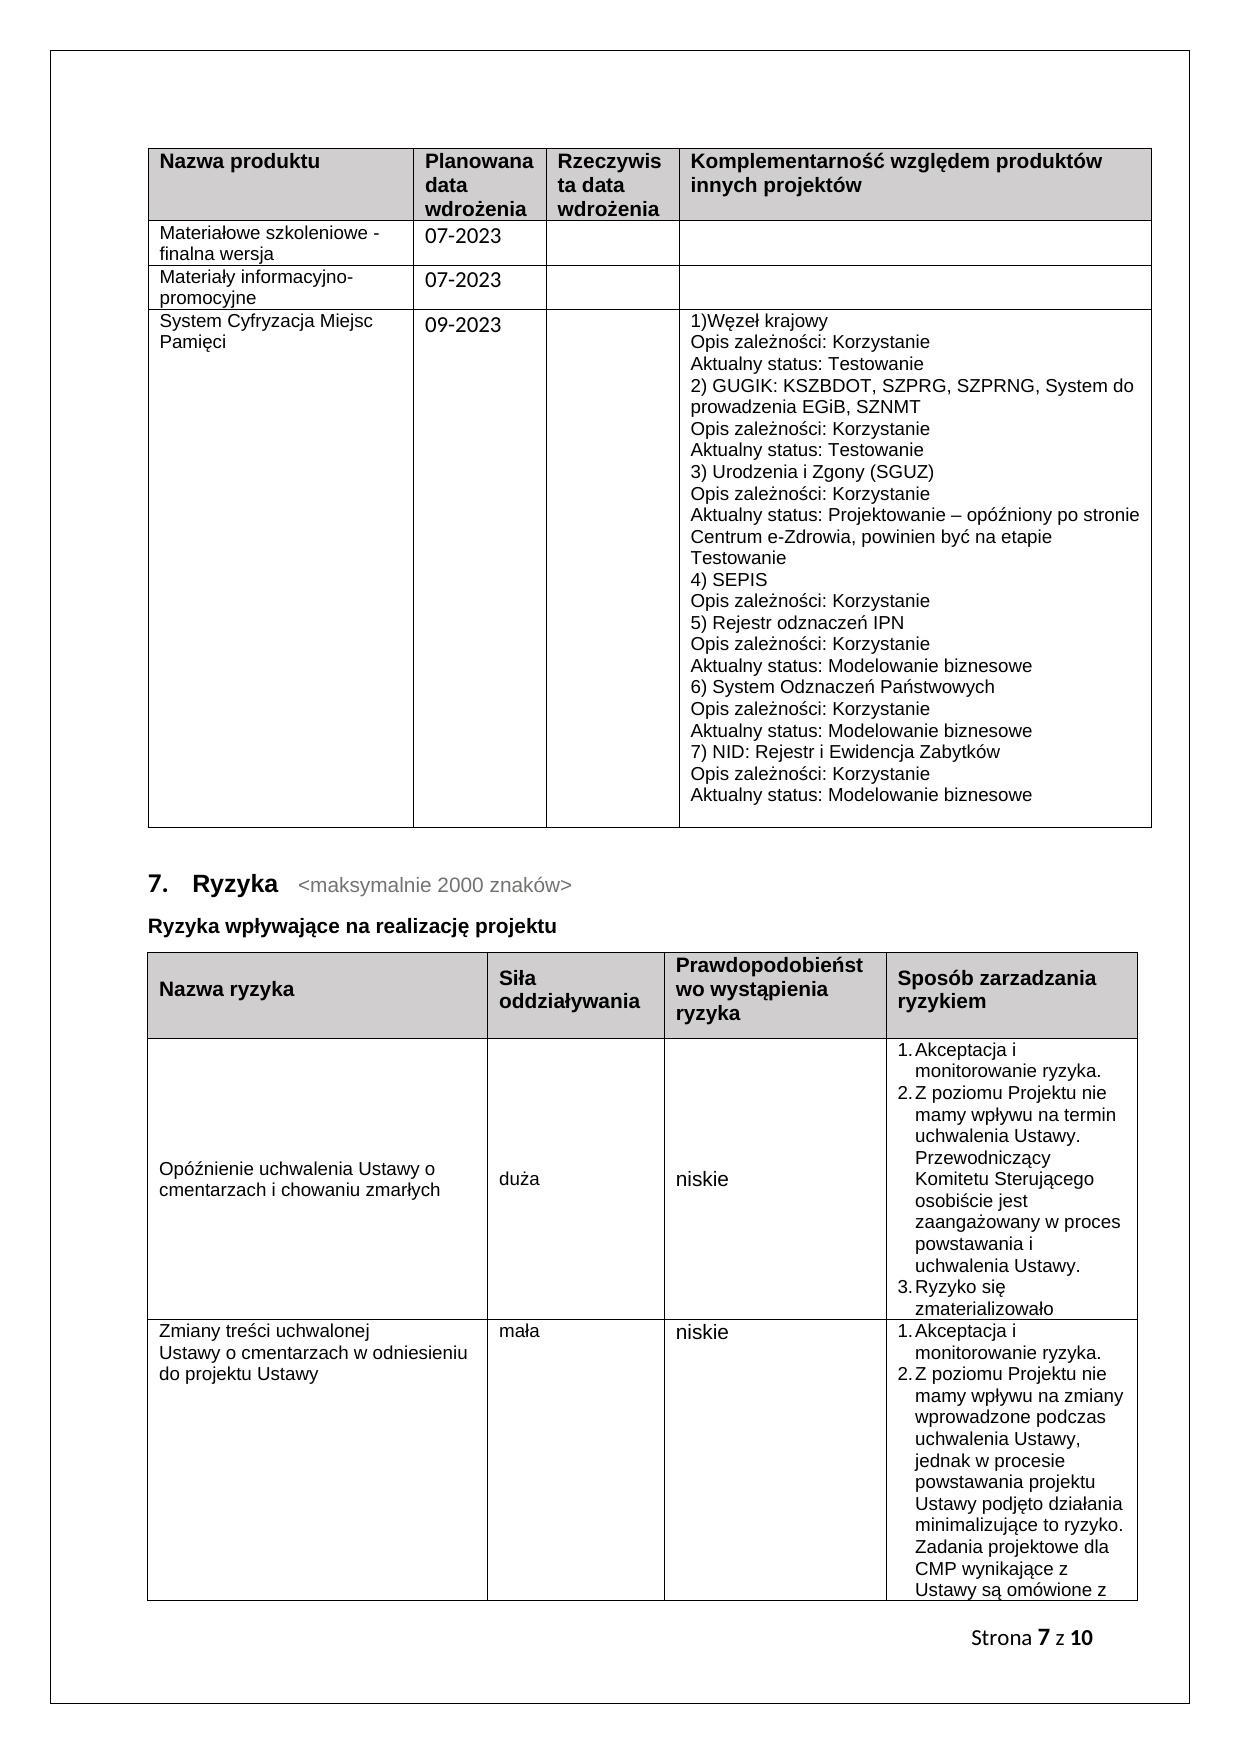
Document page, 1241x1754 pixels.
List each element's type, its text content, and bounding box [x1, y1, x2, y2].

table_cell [148, 1320, 487, 1600]
table_header Planowana data wdrożenia [414, 149, 546, 220]
table_cell 09-2023 [414, 310, 546, 827]
table_cell [680, 221, 1151, 264]
table_cell Materiałowe szkoleniowe - finalna wersja [149, 221, 413, 264]
table_cell mała [488, 1320, 664, 1600]
table_header Siła oddziaływania [488, 953, 664, 1038]
table_cell niskie [665, 1320, 886, 1600]
table_cell niskie [665, 1039, 886, 1319]
table_cell 07-2023 [414, 221, 546, 264]
table_cell Opóźnienie uchwalenia Ustawy o cmentarzach i chowaniu zmarłych [148, 1039, 487, 1319]
table_header Prawdopodobieństwo wystąpienia ryzyka [665, 953, 886, 1038]
table_header Komplementarność względem produktów innych projektów [680, 149, 1151, 220]
table_header Rzeczywista data wdrożenia [547, 149, 679, 220]
table_cell duża [488, 1039, 664, 1319]
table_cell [887, 1320, 1137, 1600]
table_cell Materiały informacyjno-promocyjne [149, 266, 413, 309]
table_cell 1)Węzeł krajowy Opis zależności: Korzystanie Aktualny status: Testowanie 2) GUGIK: KSZBDOT, SZPRG, SZPRNG, System do prowadzenia EGiB, SZNMT Opis zależności: Korzystanie Aktualny status: Testowanie 3) Urodzenia i Zgony (SGUZ) Opis zależności: Korzystanie Aktualny status: Projektowanie – opóźniony po stronie Centrum e-Zdrowia, powinien być na etapie Testowanie 4) SEPIS Opis zależności: Korzystanie 5) Rejestr odznaczeń IPN Opis zależności: Korzystanie Aktualny status: Modelowanie biznesowe 6) System Odznaczeń Państwowych Opis zależności: Korzystanie Aktualny status: Modelowanie biznesowe 7) NID: Rejestr i Ewidencja Zabytków Opis zależności: Korzystanie Aktualny status: Modelowanie biznesowe [680, 310, 1151, 827]
table_cell 07-2023 [414, 266, 546, 309]
table_cell [547, 266, 679, 309]
table_cell [547, 221, 679, 264]
table_header Nazwa produktu [149, 149, 413, 220]
table_cell [680, 266, 1151, 309]
table_cell Akceptacja i monitorowanie ryzyka. Z poziomu Projektu nie mamy wpływu na termin uchwalenia Ustawy. Przewodniczący Komitetu Sterującego osobiście jest zaangażowany w proces powstawania i uchwalenia Ustawy. Ryzyko się zmaterializowało [887, 1039, 1137, 1319]
table_header Sposób zarzadzania ryzykiem [887, 953, 1137, 1038]
text Ryzyka wpływające na realizację projektu [148, 914, 1093, 938]
table_cell System Cyfryzacja Miejsc Pamięci [149, 310, 413, 827]
table_header Nazwa ryzyka [148, 953, 487, 1038]
list Ryzyka <maksymalnie 2000 znaków> [148, 866, 1093, 899]
table_cell [547, 310, 679, 827]
